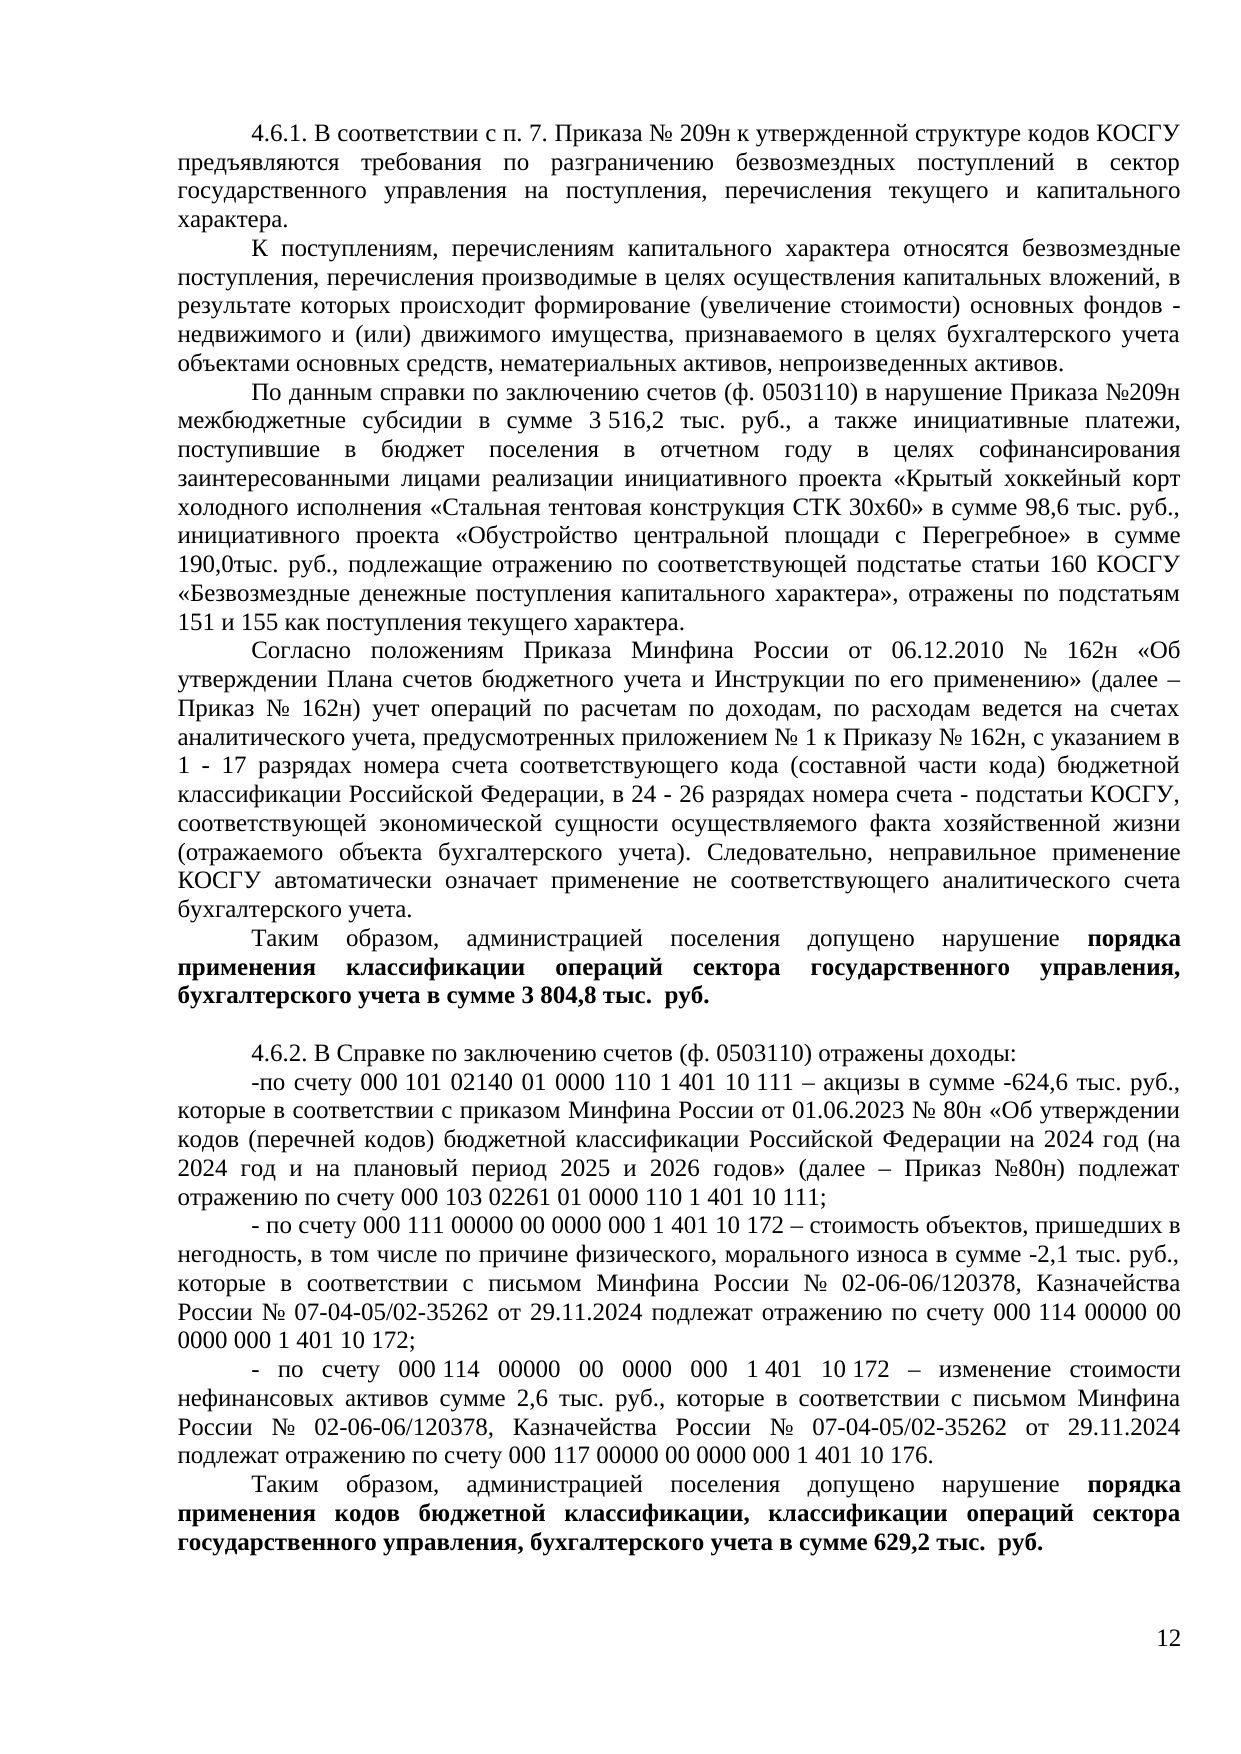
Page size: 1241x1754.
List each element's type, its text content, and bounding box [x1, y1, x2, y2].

text 4.6.1. В соответствии с п. 7. Приказа № 209н к утвержденной структуре кодов КОСГУ предъявляются требования по разграничению безвозмездных поступлений в сектор государственного управления на поступления, перечисления текущего и капитального характера. [177, 118, 1181, 233]
text - по счету 000 114 00000 00 0000 000 1 401 10 172 – изменение стоимости нефинансовых активов сумме 2,6 тыс. руб., которые в соответствии с письмом Минфина России № 02-06-06/120378, Казначейства России № 07-04-05/02-35262 от 29.11.2024 подлежат отражению по счету 000 117 00000 00 0000 000 1 401 10 176. [177, 1354, 1181, 1469]
text По данным справки по заключению счетов (ф. 0503110) в нарушение Приказа №209н межбюджетные субсидии в сумме 3 516,2 тыс. руб., а также инициативные платежи, поступившие в бюджет поселения в отчетном году в целях софинансирования заинтересованными лицами реализации инициативного проекта «Крытый хоккейный корт холодного исполнения «Стальная тентовая конструкция СТК 30x60» в сумме 98,6 тыс. руб., инициативного проекта «Обустройство центральной площади с Перегребное» в сумме 190,0тыс. руб., подлежащие отражению по соответствующей подстатье статьи 160 КОСГУ «Безвозмездные денежные поступления капитального характера», отражены по подстатьям 151 и 155 как поступления текущего характера. [177, 377, 1181, 636]
text К поступлениям, перечислениям капитального характера относятся безвозмездные поступления, перечисления производимые в целях осуществления капитальных вложений, в результате которых происходит формирование (увеличение стоимости) основных фондов - недвижимого и (или) движимого имущества, признаваемого в целях бухгалтерского учета объектами основных средств, нематериальных активов, непроизведенных активов. [177, 233, 1181, 377]
text 4.6.2. В Справке по заключению счетов (ф. 0503110) отражены доходы: [177, 1038, 1181, 1067]
text -по счету 000 101 02140 01 0000 110 1 401 10 111 – акцизы в сумме -624,6 тыс. руб., которые в соответствии с приказом Минфина России от 01.06.2023 № 80н «Об утверждении кодов (перечней кодов) бюджетной классификации Российской Федерации на 2024 год (на 2024 год и на плановый период 2025 и 2026 годов» (далее – Приказ №80н) подлежат отражению по счету 000 103 02261 01 0000 110 1 401 10 111; [177, 1067, 1181, 1211]
text Таким образом, администрацией поселения допущено нарушение порядка применения классификации операций сектора государственного управления, бухгалтерского учета в сумме 3 804,8 тыс. руб. [177, 923, 1181, 1009]
text Таким образом, администрацией поселения допущено нарушение порядка применения кодов бюджетной классификации, классификации операций сектора государственного управления, бухгалтерского учета в сумме 629,2 тыс. руб. [177, 1469, 1181, 1556]
text Согласно положениям Приказа Минфина России от 06.12.2010 № 162н «Об утверждении Плана счетов бюджетного учета и Инструкции по его применению» (далее – Приказ № 162н) учет операций по расчетам по доходам, по расходам ведется на счетах аналитического учета, предусмотренных приложением № 1 к Приказу № 162н, с указанием в 1 - 17 разрядах номера счета соответствующего кода (составной части кода) бюджетной классификации Российской Федерации, в 24 - 26 разрядах номера счета - подстатьи КОСГУ, соответствующей экономической сущности осуществляемого факта хозяйственной жизни (отражаемого объекта бухгалтерского учета). Следовательно, неправильное применение КОСГУ автоматически означает применение не соответствующего аналитического счета бухгалтерского учета. [177, 636, 1181, 923]
text - по счету 000 111 00000 00 0000 000 1 401 10 172 – стоимость объектов, пришедших в негодность, в том числе по причине физического, морального износа в сумме -2,1 тыс. руб., которые в соответствии с письмом Минфина России № 02-06-06/120378, Казначейства России № 07-04-05/02-35262 от 29.11.2024 подлежат отражению по счету 000 114 00000 00 0000 000 1 401 10 172; [177, 1211, 1181, 1354]
